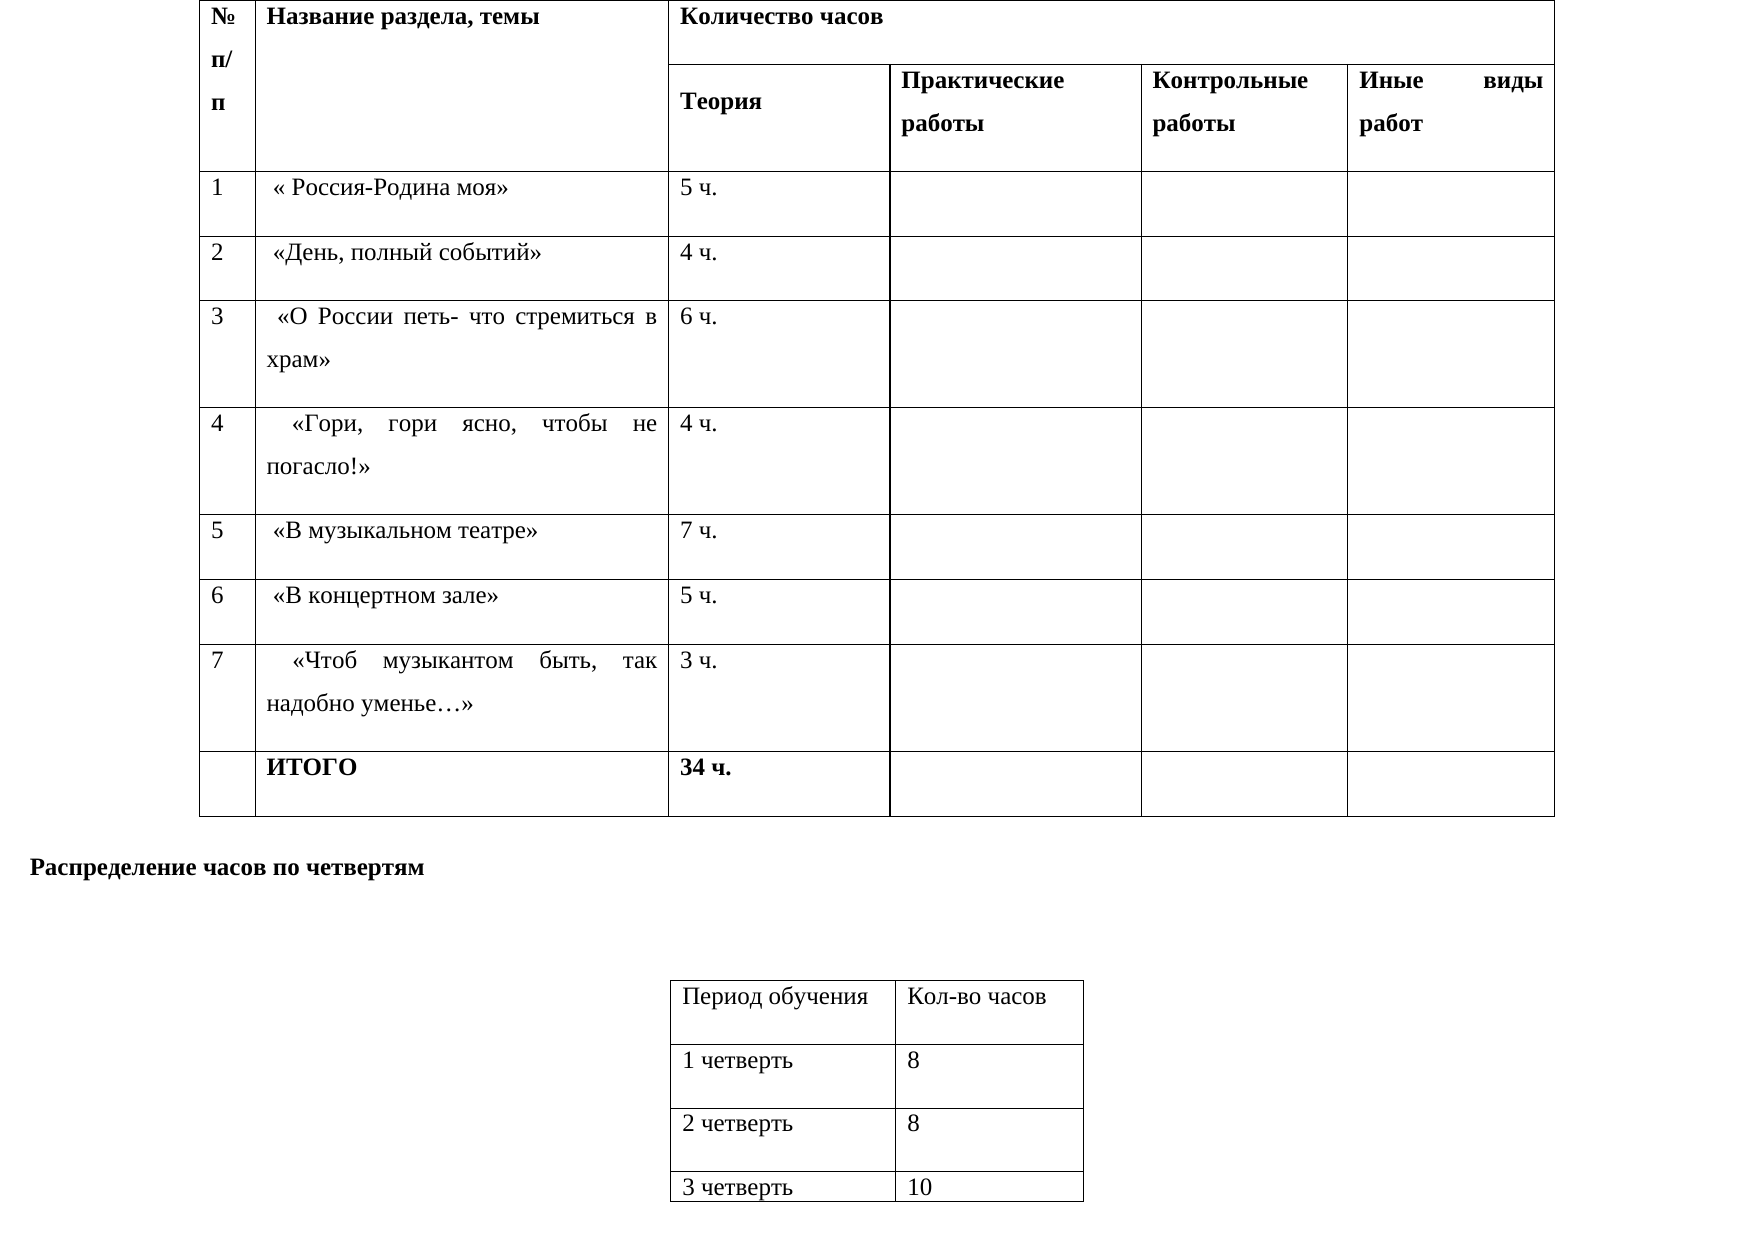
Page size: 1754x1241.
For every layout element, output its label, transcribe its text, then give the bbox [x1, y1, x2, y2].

table_cell 3 четверть [671, 1172, 895, 1201]
table_cell 10 [896, 1172, 1083, 1201]
table_cell 8 [896, 1045, 1083, 1107]
table_cell ИТОГО [256, 752, 668, 816]
table_cell 4 [200, 408, 255, 514]
table_header № п/п [200, 1, 255, 171]
table_cell [1348, 752, 1554, 816]
table_cell [1142, 237, 1347, 300]
table_cell 5 [200, 515, 255, 579]
table_cell 8 [896, 1109, 1083, 1171]
table_cell [1142, 752, 1347, 816]
table_cell 5 ч. [669, 580, 889, 644]
table_cell «Чтоб музыкантом быть, так надобно уменье…» [256, 645, 668, 751]
table_cell [1142, 515, 1347, 579]
table_header Кол-во часов [896, 981, 1083, 1044]
table_cell [891, 172, 1141, 236]
table_cell 4 ч. [669, 237, 889, 300]
table_cell [1348, 580, 1554, 644]
table_cell [1142, 645, 1347, 751]
table_cell « Россия-Родина моя» [256, 172, 668, 236]
table_cell [1348, 515, 1554, 579]
table_cell 7 [200, 645, 255, 751]
table_cell 5 ч. [669, 172, 889, 236]
table_cell Иные виды работ [1348, 65, 1554, 171]
table_cell [891, 752, 1141, 816]
table_cell «В музыкальном театре» [256, 515, 668, 579]
table_cell 2 [200, 237, 255, 300]
table_cell Контрольные работы [1142, 65, 1347, 171]
table_cell 2 четверть [671, 1109, 895, 1171]
table_cell [891, 645, 1141, 751]
table_cell [1348, 301, 1554, 407]
table_cell 7 ч. [669, 515, 889, 579]
table_cell [1348, 408, 1554, 514]
table_cell [1348, 645, 1554, 751]
table_cell Теория [669, 65, 889, 171]
table_cell 1 четверть [671, 1045, 895, 1107]
table_cell [1142, 172, 1347, 236]
table_cell [1142, 301, 1347, 407]
table_cell [891, 301, 1141, 407]
table_cell «Гори, гори ясно, чтобы не погасло!» [256, 408, 668, 514]
table_cell [200, 752, 255, 816]
table_cell [891, 237, 1141, 300]
table_cell 1 [200, 172, 255, 236]
table_cell [891, 408, 1141, 514]
table_cell «О России петь- что стремиться в храм» [256, 301, 668, 407]
table_header Период обучения [671, 981, 895, 1044]
table_header Количество часов [669, 1, 1554, 64]
table_cell 3 [200, 301, 255, 407]
table_cell [891, 580, 1141, 644]
table_cell [891, 515, 1141, 579]
table_cell 6 [200, 580, 255, 644]
table_cell [1142, 580, 1347, 644]
table_cell 4 ч. [669, 408, 889, 514]
table_cell «В концертном зале» [256, 580, 668, 644]
table_cell [1348, 172, 1554, 236]
table_cell 34 ч. [669, 752, 889, 816]
table_cell «День, полный событий» [256, 237, 668, 300]
table_cell 6 ч. [669, 301, 889, 407]
table_cell [1142, 408, 1347, 514]
table_cell [1348, 237, 1554, 300]
table_cell Практические работы [891, 65, 1141, 171]
text Распределение часов по четвертям [29, 413, 1724, 881]
table_cell 3 ч. [669, 645, 889, 751]
table_header Название раздела, темы [256, 1, 668, 171]
